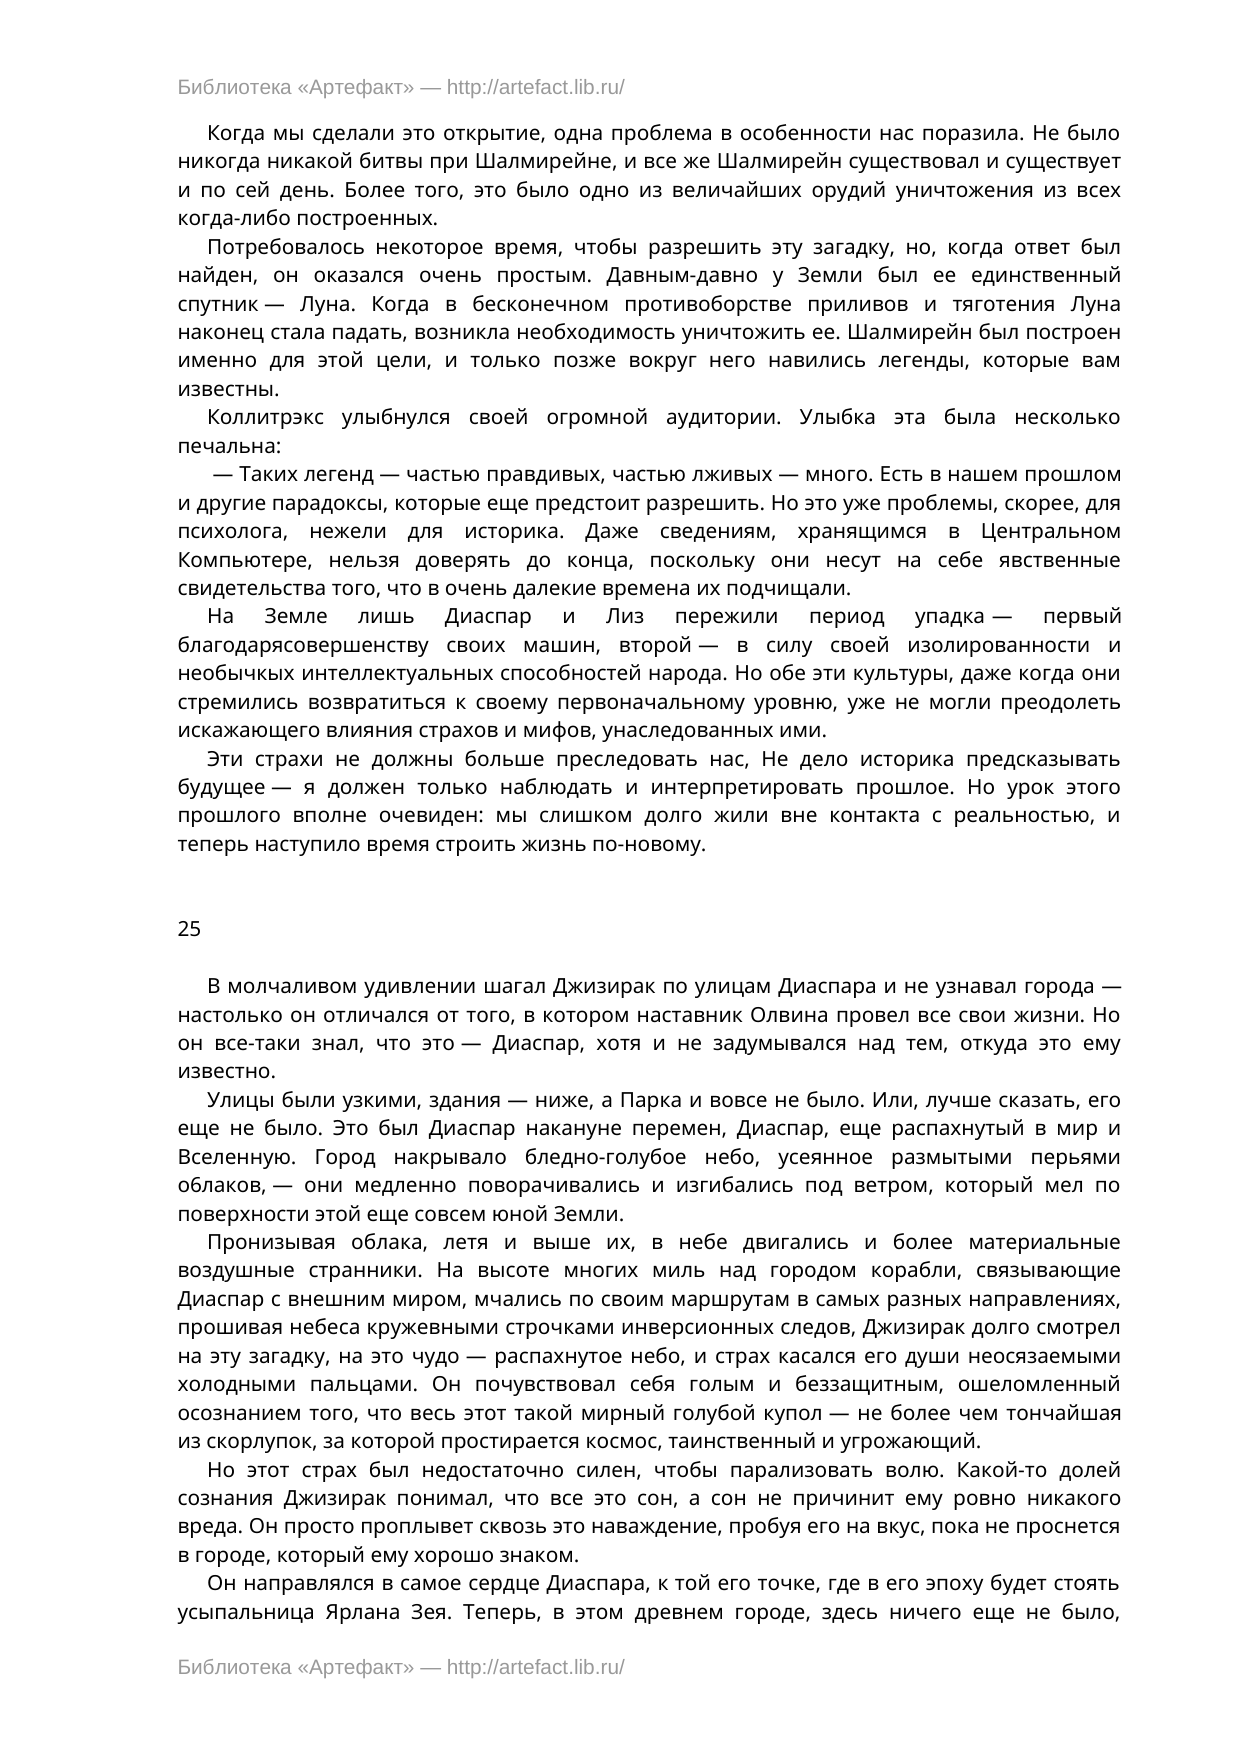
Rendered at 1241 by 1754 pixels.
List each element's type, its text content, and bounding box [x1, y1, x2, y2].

text Потребовалось некоторое время, чтобы разрешить эту загадку, но, когда ответ был найден, он оказался очень простым. Давным-давно у Земли был ее единственный спутник — Луна. Когда в бесконечном противоборстве приливов и тяготения Луна наконец стала падать, возникла необходимость уничтожить ее. Шалмирейн был построен именно для этой цели, и только позже вокруг него навились легенды, которые вам известны. [177, 232, 1122, 402]
text Коллитрэкс улыбнулся своей огромной аудитории. Улыбка эта была несколько печальна: [177, 402, 1122, 459]
text Эти страхи не должны больше преследовать нас, Не дело историка предсказывать будущее — я должен только наблюдать и интерпретировать прошлое. Но урок этого прошлого вполне очевиден: мы слишком долго жили вне контакта с реальностью, и теперь наступило время строить жизнь по-новому. [177, 744, 1122, 857]
text В молчаливом удивлении шагал Джизирак по улицам Диаспара и не узнавал города — настолько он отличался от того, в котором наставник Олвина провел все свои жизни. Но он все-таки знал, что это — Диаспар, хотя и не задумывался над тем, откуда это ему известно. [177, 971, 1122, 1085]
text Пронизывая облака, летя и выше их, в небе двигались и более материальные воздушные странники. На высоте многих миль над городом корабли, связывающие Диаспар с внешним миром, мчались по своим маршрутам в самых разных направлениях, прошивая небеса кружевными строчками инверсионных следов, Джизирак долго смотрел на эту загадку, на это чудо — распахнутое небо, и страх касался его души неосязаемыми холодными пальцами. Он почувствовал себя голым и беззащитным, ошеломленный осознанием того, что весь этот такой мирный голубой купол — не более чем тончайшая из скорлупок, за которой простирается космос, таинственный и угрожающий. [177, 1227, 1122, 1455]
text На Земле лишь Диаспар и Лиз пережили период упадка — первый благодарясовершенству своих машин, второй — в силу своей изолированности и необычкых интеллектуальных способностей народа. Но обе эти культуры, даже когда они стремились возвратиться к своему первоначальному уровню, уже не могли преодолеть искажающего влияния страхов и мифов, унаследованных ими. [177, 602, 1122, 744]
text Когда мы сделали это открытие, одна проблема в особенности нас поразила. Не было никогда никакой битвы при Шалмирейне, и все же Шалмирейн существовал и существует и по сей день. Более того, это было одно из величайших орудий уничтожения из всех когда-либо построенных. [177, 118, 1122, 232]
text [177, 1568, 1122, 1625]
text Улицы были узкими, здания — ниже, а Парка и вовсе не было. Или, лучше сказать, его еще не было. Это был Диаспар накануне перемен, Диаспар, еще распахнутый в мир и Вселенную. Город накрывало бледно-голубое небо, усеянное размытыми перьями о6лаков, — они медленно поворачивались и изгибались под ветром, который мел по поверхности этой еще совсем юной Земли. [177, 1085, 1122, 1227]
text — Таких легенд — частью правдивых, частью лживых — много. Есть в нашем прошлом и другие парадоксы, которые еще предстоит разрешить. Но это уже проблемы, скорее, для психолога, нежели для историка. Даже сведениям, хранящимся в Центральном Компьютере, нельзя доверять до конца, поскольку они несут на себе явственные свидетельства того, что в очень далекие времена их подчищали. [177, 459, 1122, 602]
text 25 [177, 914, 1122, 943]
text Но этот страх был недостаточно силен, чтобы парализовать волю. Какой-то долей сознания Джизирак понимал, что все это сон, а сон не причинит ему ровно никакого вреда. Он просто проплывет сквозь это наваждение, пробуя его на вкус, пока не проснется в городе, который ему хорошо знаком. [177, 1455, 1122, 1568]
